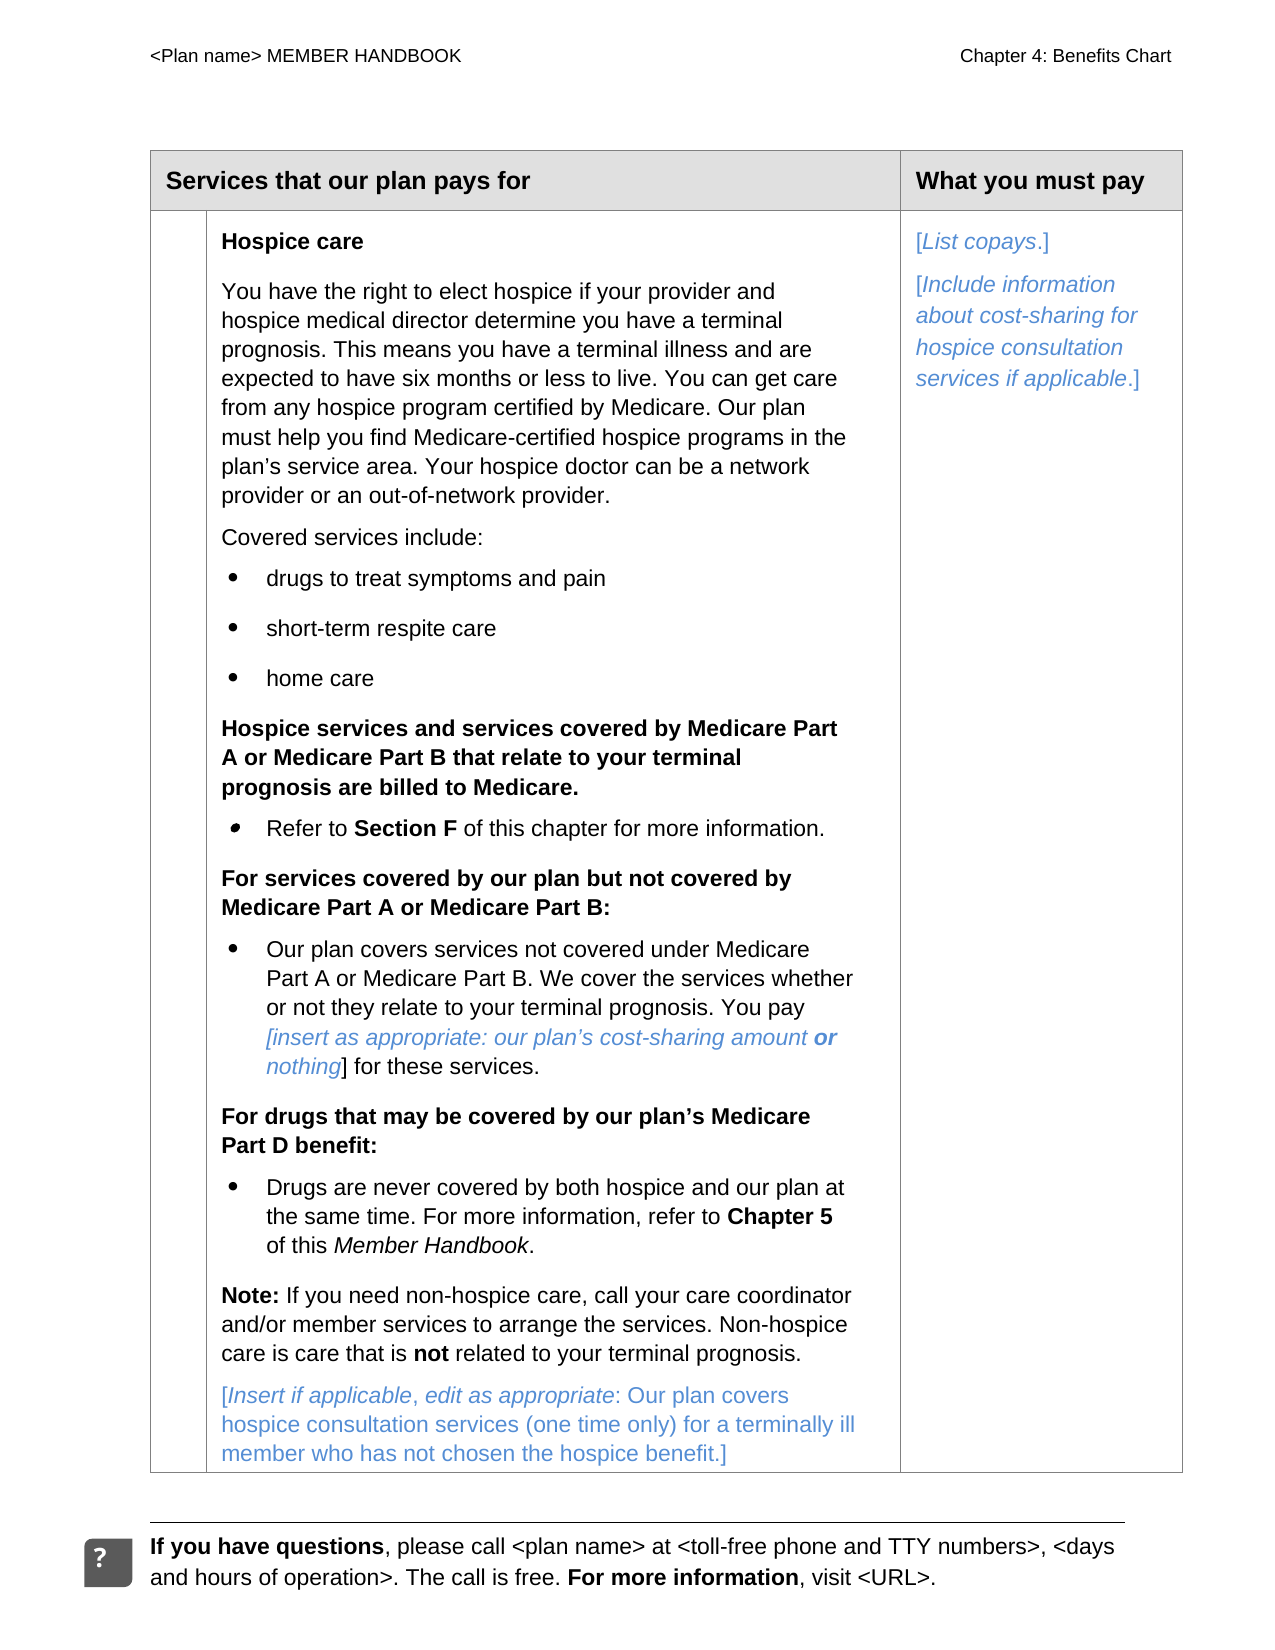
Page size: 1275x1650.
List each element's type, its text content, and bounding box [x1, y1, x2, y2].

table_header Services that our plan pays for [151, 151, 900, 210]
table_cell Hospice care You have the right to elect hospice if your provider and hospice medical director determine you have a terminal prognosis. This means you have a terminal illness and are expected to have six months or less to live. You can get care from any hospice program certified by Medicare. Our plan must help you find Medicare-certified hospice programs in the plan’s service area. Your hospice doctor can be a network provider or an out-of-network provider. Covered services include: drugs to treat symptoms and pain short-term respite care home care Hospice services and services covered by Medicare Part A or Medicare Part B that relate to your terminal prognosis are billed to Medicare. Refer to Section F of this chapter for more information. For services covered by our plan but not covered by Medicare Part A or Medicare Part B: Our plan covers services not covered under Medicare Part A or Medicare Part B. We cover the services whether or not they relate to your terminal prognosis. You pay [insert as appropriate: our plan’s cost-sharing amount or nothing] for these services. For drugs that may be covered by our plan’s Medicare Part D benefit: Drugs are never covered by both hospice and our plan at the same time. For more information, refer to Chapter 5 of this Member Handbook. Note: If you need non-hospice care, call your care coordinator and/or member services to arrange the services. Non-hospice care is care that is not related to your terminal prognosis. [Insert if applicable, edit as appropriate: Our plan covers hospice consultation services (one time only) for a terminally ill member who has not chosen the hospice benefit.] [207, 211, 900, 1472]
table_header What you must pay [901, 151, 1182, 210]
table_cell [151, 211, 206, 1472]
table_cell [List copays.] [Include information about cost-sharing for hospice consultation services if applicable.] [901, 211, 1182, 1472]
